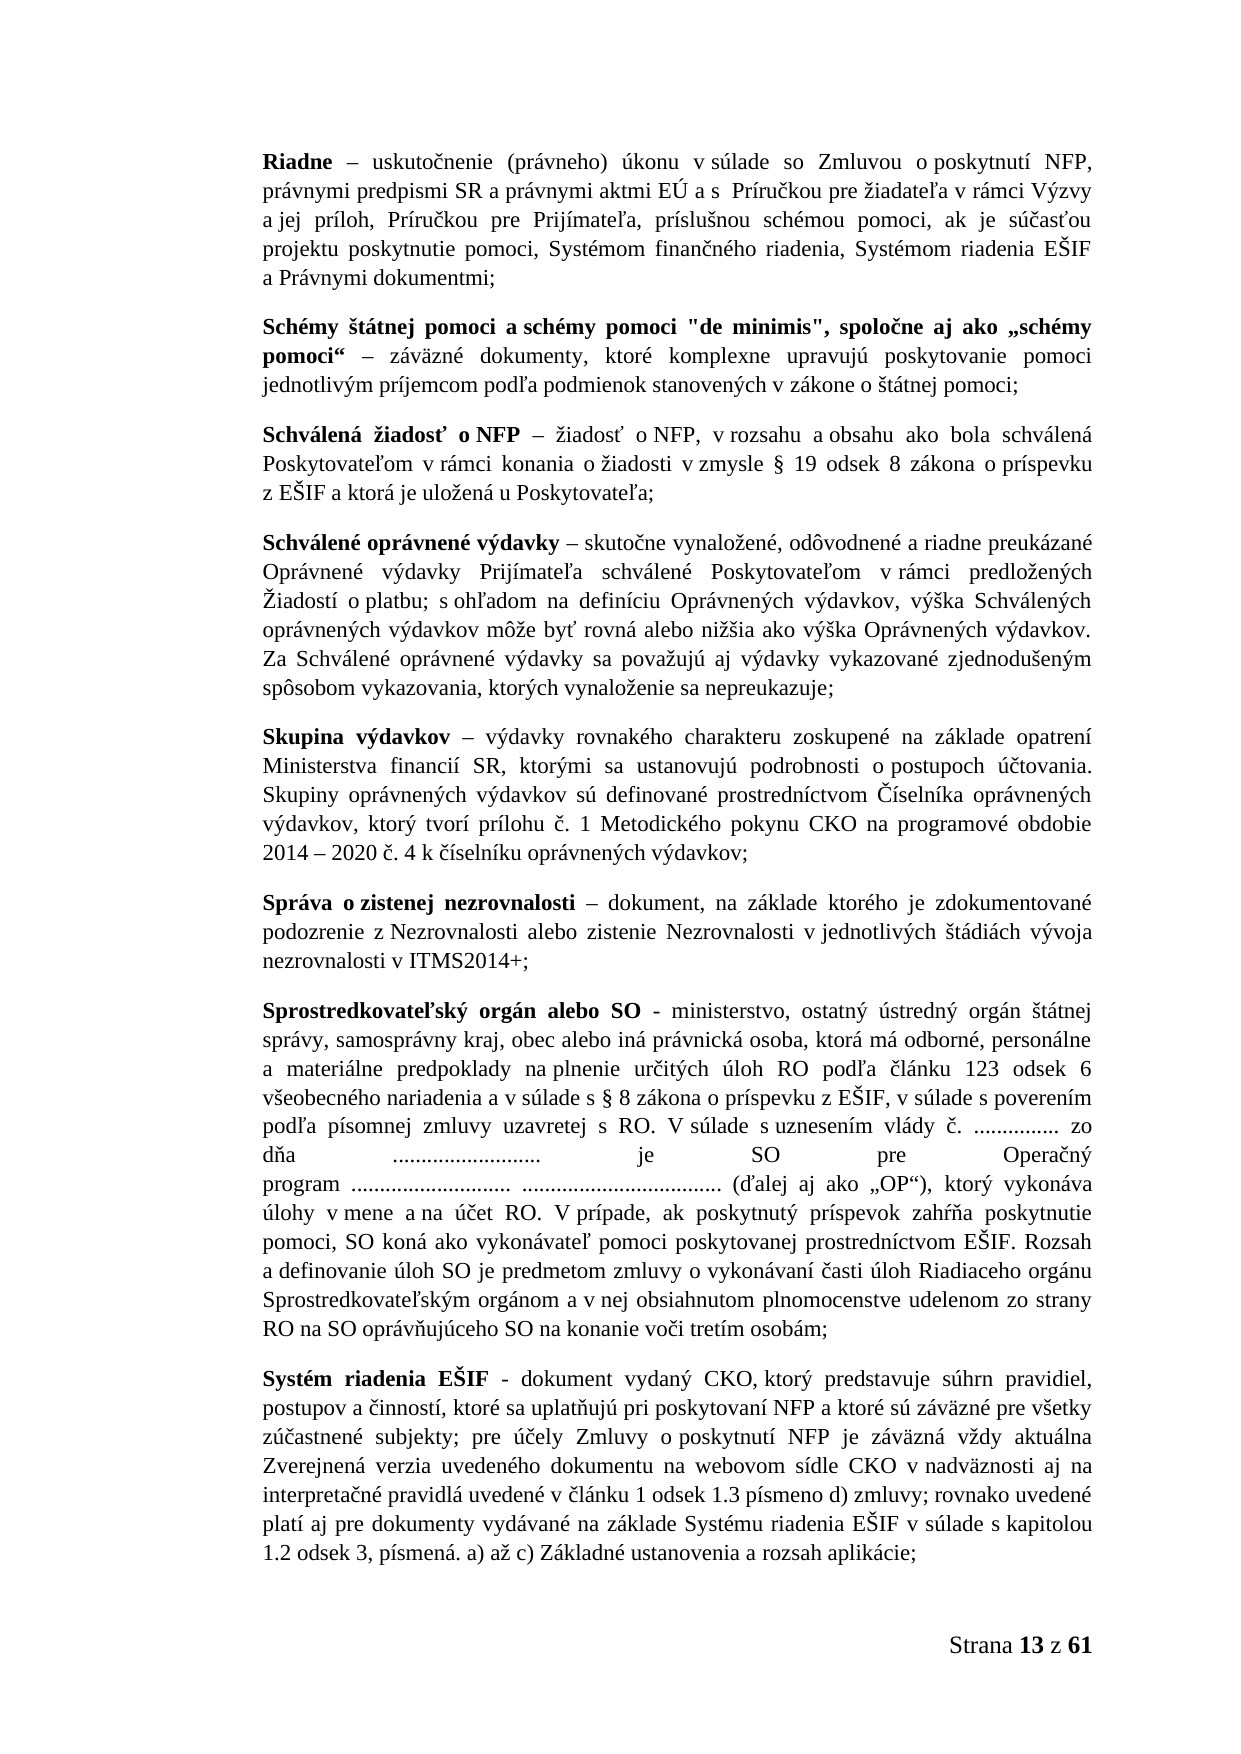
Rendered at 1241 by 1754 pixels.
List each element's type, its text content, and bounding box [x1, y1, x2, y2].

text Riadne – uskutočnenie (právneho) úkonu v súlade so Zmluvou o poskytnutí NFP, právnymi predpismi SR a právnymi aktmi EÚ a s Príručkou pre žiadateľa v rámci Výzvy a jej príloh, Príručkou pre Prijímateľa, príslušnou schémou pomoci, ak je súčasťou projektu poskytnutie pomoci, Systémom finančného riadenia, Systémom riadenia EŠIF a Právnymi dokumentmi; [262, 148, 1092, 290]
text Schémy štátnej pomoci a schémy pomoci "de minimis", spoločne aj ako „schémy pomoci“ – záväzné dokumenty, ktoré komplexne upravujú poskytovanie pomoci jednotlivým príjemcom podľa podmienok stanovených v zákone o štátnej pomoci; [262, 313, 1092, 398]
text Systém riadenia EŠIF - dokument vydaný CKO, ktorý predstavuje súhrn pravidiel, postupov a činností, ktoré sa uplatňujú pri poskytovaní NFP a ktoré sú záväzné pre všetky zúčastnené subjekty; pre účely Zmluvy o poskytnutí NFP je záväzná vždy aktuálna Zverejnená verzia uvedeného dokumentu na webovom sídle CKO v nadväznosti aj na interpretačné pravidlá uvedené v článku 1 odsek 1.3 písmeno d) zmluvy; rovnako uvedené platí aj pre dokumenty vydávané na základe Systému riadenia EŠIF v súlade s kapitolou 1.2 odsek 3, písmená. a) až c) Základné ustanovenia a rozsah aplikácie; [262, 1365, 1092, 1565]
text Správa o zistenej nezrovnalosti – dokument, na základe ktorého je zdokumentované podozrenie z Nezrovnalosti alebo zistenie Nezrovnalosti v jednotlivých štádiách vývoja nezrovnalosti v ITMS2014+; [262, 889, 1092, 973]
text Skupina výdavkov – výdavky rovnakého charakteru zoskupené na základe opatrení Ministerstva financií SR, ktorými sa ustanovujú podrobnosti o postupoch účtovania. Skupiny oprávnených výdavkov sú definované prostredníctvom Číselníka oprávnených výdavkov, ktorý tvorí prílohu č. 1 Metodického pokynu CKO na programové obdobie 2014 – 2020 č. 4 k číselníku oprávnených výdavkov; [262, 723, 1092, 866]
text Sprostredkovateľský orgán alebo SO - ministerstvo, ostatný ústredný orgán štátnej správy, samosprávny kraj, obec alebo iná právnická osoba, ktorá má odborné, personálne a materiálne predpoklady na plnenie určitých úloh RO podľa článku 123 odsek 6 všeobecného nariadenia a v súlade s § 8 zákona o príspevku z EŠIF, v súlade s poverením podľa písomnej zmluvy uzavretej s RO. V súlade s uznesením vlády č. ............... zo dňa .......................... je SO pre Operačný program ............................ ................................... (ďalej aj ako „OP“), ktorý vykonáva úlohy v mene a na účet RO. V prípade, ak poskytnutý príspevok zahŕňa poskytnutie pomoci, SO koná ako vykonávateľ pomoci poskytovanej prostredníctvom EŠIF. Rozsah a definovanie úloh SO je predmetom zmluvy o vykonávaní časti úloh Riadiaceho orgánu Sprostredkovateľským orgánom a v nej obsiahnutom plnomocenstve udelenom zo strany RO na SO oprávňujúceho SO na konanie voči tretím osobám; [262, 997, 1092, 1342]
text Schválená žiadosť o NFP – žiadosť o NFP, v rozsahu a obsahu ako bola schválená Poskytovateľom v rámci konania o žiadosti v zmysle § 19 odsek 8 zákona o príspevku z EŠIF a ktorá je uložená u Poskytovateľa; [262, 421, 1092, 505]
text Schválené oprávnené výdavky – skutočne vynaložené, odôvodnené a riadne preukázané Oprávnené výdavky Prijímateľa schválené Poskytovateľom v rámci predložených Žiadostí o platbu; s ohľadom na definíciu Oprávnených výdavkov, výška Schválených oprávnených výdavkov môže byť rovná alebo nižšia ako výška Oprávnených výdavkov. Za Schválené oprávnené výdavky sa považujú aj výdavky vykazované zjednodušeným spôsobom vykazovania, ktorých vynaloženie sa nepreukazuje; [262, 529, 1092, 700]
